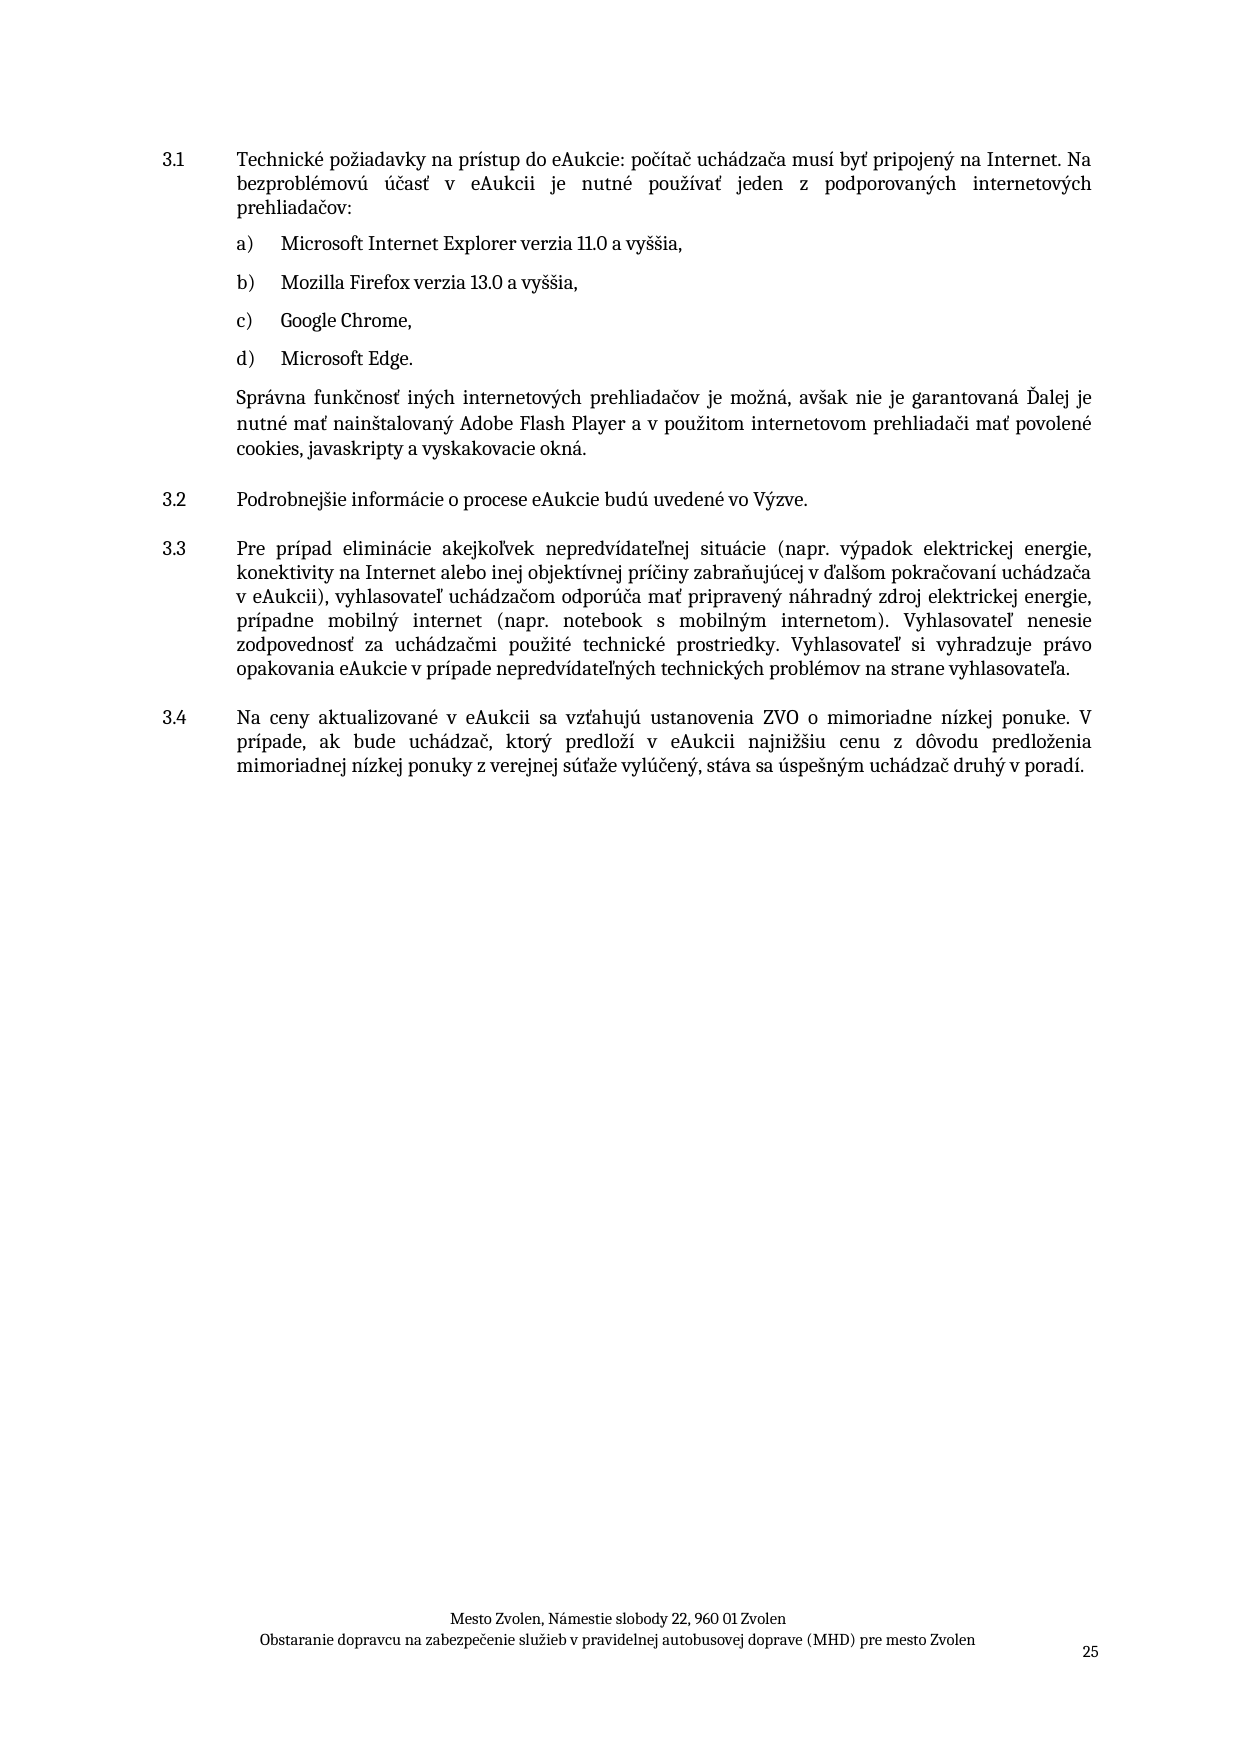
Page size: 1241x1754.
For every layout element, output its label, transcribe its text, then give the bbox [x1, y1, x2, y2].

subtitle Microsoft Edge. [236, 347, 1093, 371]
subtitle Podrobnejšie informácie o procese eAukcie budú uvedené vo Výzve. [162, 488, 1093, 512]
subtitle Technické požiadavky na prístup do eAukcie: počítač uchádzača musí byť pripojený na Internet. Na bezproblémovú účasť v eAukcii je nutné používať jeden z podporovaných internetových prehliadačov: [162, 148, 1093, 219]
text Správna funkčnosť iných internetových prehliadačov je možná, avšak nie je garantovaná Ďalej je nutné mať nainštalovaný Adobe Flash Player a v použitom internetovom prehliadači mať povolené cookies, javaskripty a vyskakovacie okná. [236, 385, 1093, 461]
subtitle Na ceny aktualizované v eAukcii sa vzťahujú ustanovenia ZVO o mimoriadne nízkej ponuke. V prípade, ak bude uchádzač, ktorý predloží v eAukcii najnižšiu cenu z dôvodu predloženia mimoriadnej nízkej ponuky z verejnej súťaže vylúčený, stáva sa úspešným uchádzač druhý v poradí. [162, 706, 1093, 777]
subtitle Google Chrome, [236, 309, 1093, 333]
subtitle Pre prípad eliminácie akejkoľvek nepredvídateľnej situácie (napr. výpadok elektrickej energie, konektivity na Internet alebo inej objektívnej príčiny zabraňujúcej v ďalšom pokračovaní uchádzača v eAukcii), vyhlasovateľ uchádzačom odporúča mať pripravený náhradný zdroj elektrickej energie, prípadne mobilný internet (napr. notebook s mobilným internetom). Vyhlasovateľ nenesie zodpovednosť za uchádzačmi použité technické prostriedky. Vyhlasovateľ si vyhradzuje právo opakovania eAukcie v prípade nepredvídateľných technických problémov na strane vyhlasovateľa. [162, 537, 1093, 681]
subtitle Mozilla Firefox verzia 13.0 a vyššia, [236, 270, 1093, 294]
subtitle Microsoft Internet Explorer verzia 11.0 a vyššia, [236, 232, 1093, 256]
